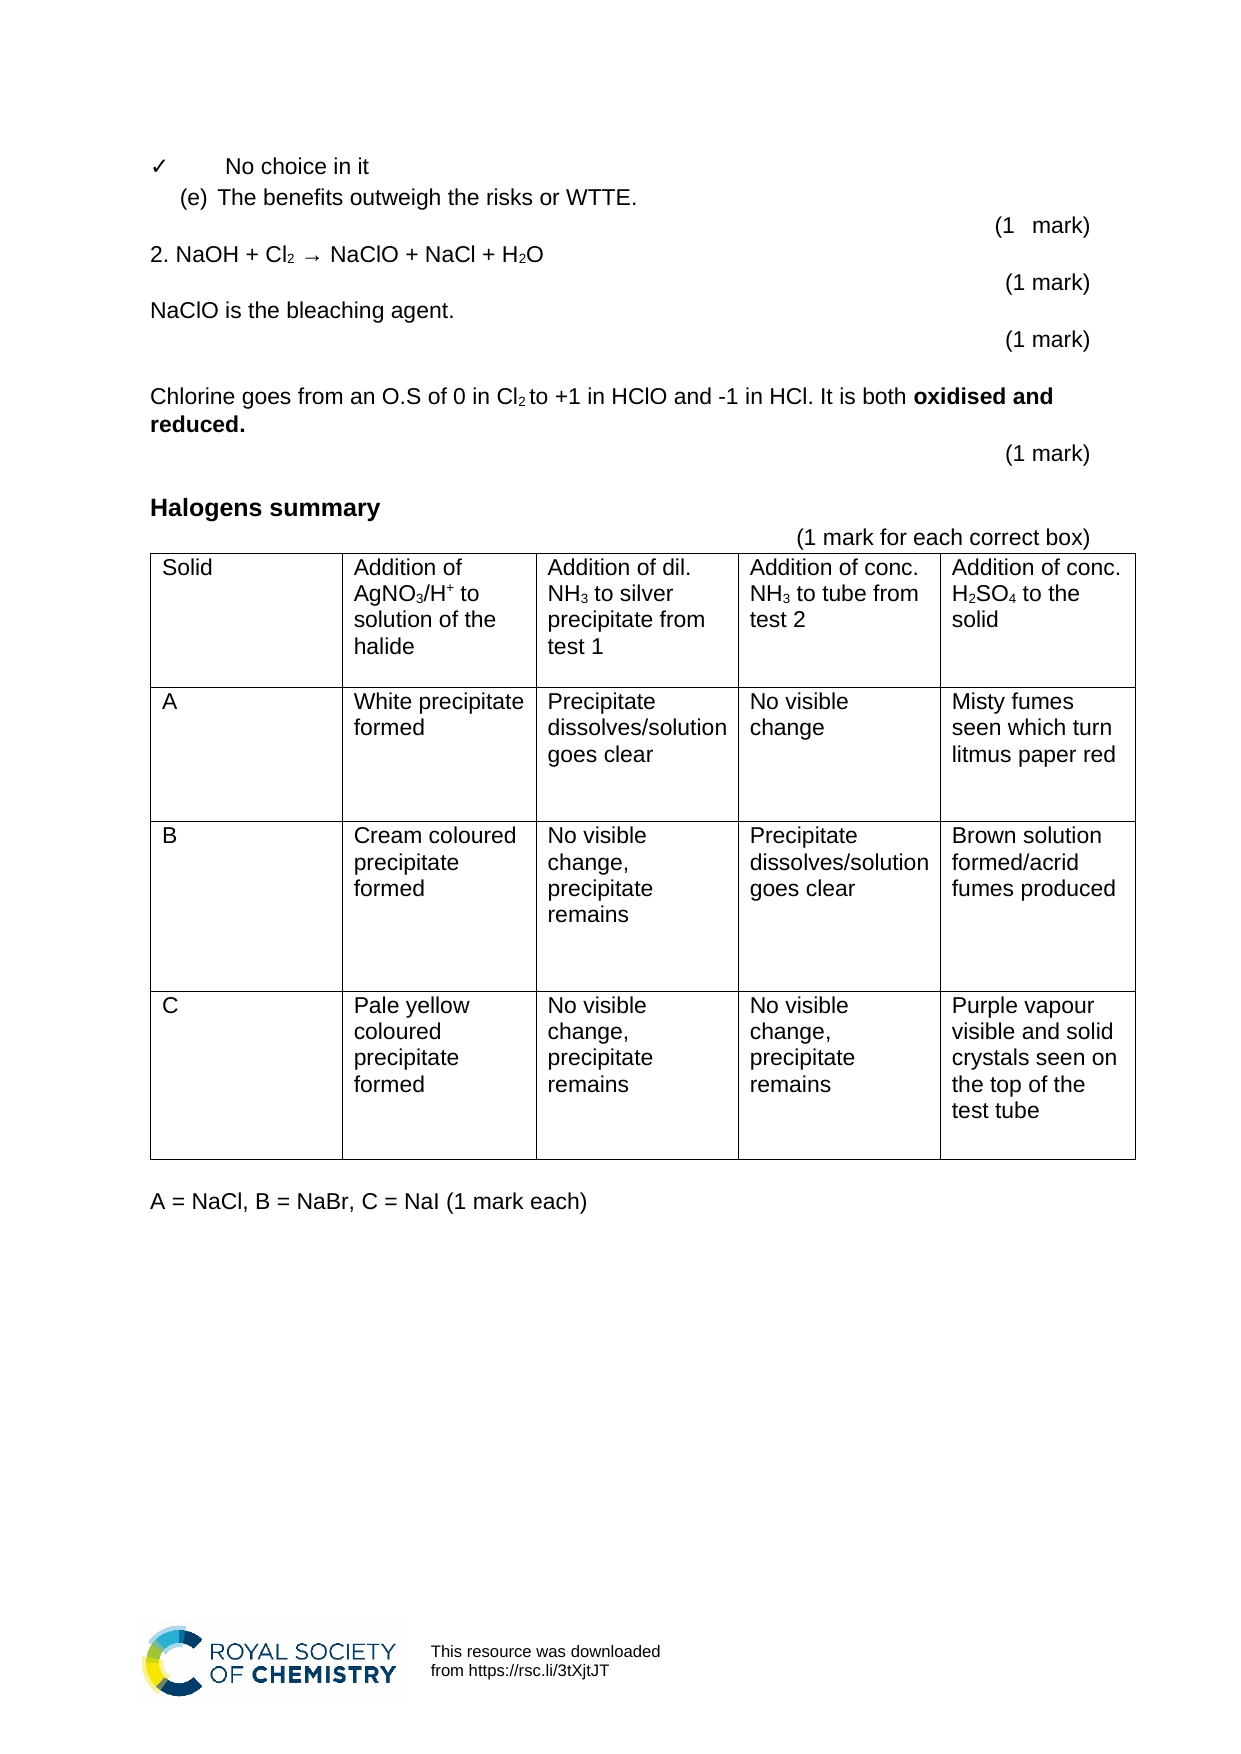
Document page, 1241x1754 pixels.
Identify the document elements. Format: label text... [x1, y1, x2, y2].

table_cell Precipitate dissolves/solution goes clear [537, 688, 738, 821]
text (1 mark for each correct box) [150, 524, 1090, 551]
text Chlorine goes from an O.S of 0 in Cl2 to +1 in HClO and -1 in HCl. It is both oxidised and reduced. [150, 383, 1090, 438]
table_header Addition of AgNO3/H+ to solution of the halide [343, 554, 536, 687]
table_cell No visible change [739, 688, 940, 821]
table_cell A [151, 688, 342, 821]
table_cell B [151, 822, 342, 991]
table_cell Misty fumes seen which turn litmus paper red [941, 688, 1135, 821]
text NaClO is the bleaching agent. [150, 297, 1090, 324]
table_cell White precipitate formed [343, 688, 536, 821]
table_cell No visible change, precipitate remains [537, 822, 738, 991]
table_cell Brown solution formed/acrid fumes produced [941, 822, 1135, 991]
table_header Solid [151, 554, 342, 687]
text (1 mark) [150, 440, 1090, 466]
text ✓ No choice in it [150, 150, 1090, 181]
list The benefits outweigh the risks or WTTE. [179, 184, 1090, 210]
table_cell C [151, 992, 342, 1158]
table_cell Purple vapour visible and solid crystals seen on the top of the test tube [941, 992, 1135, 1158]
text (1 mark) [150, 326, 1090, 352]
picture [136, 1618, 407, 1704]
list mark) [217, 212, 1090, 238]
table_header Addition of conc. NH3 to tube from test 2 [739, 554, 940, 687]
table_header Addition of conc. H2SO4 to the solid [941, 554, 1135, 687]
table_cell No visible change, precipitate remains [537, 992, 738, 1158]
table_cell Pale yellow coloured precipitate formed [343, 992, 536, 1158]
text 2. NaOH + Cl2 → NaClO + NaCl + H2O [150, 241, 1090, 267]
text A = NaCl, B = NaBr, C = NaI (1 mark each) [150, 1188, 1090, 1214]
table_cell Cream coloured precipitate formed [343, 822, 536, 991]
subtitle Halogens summary [150, 493, 1090, 522]
table_cell Precipitate dissolves/solution goes clear [739, 822, 940, 991]
text (1 mark) [150, 269, 1090, 295]
table_header Addition of dil. NH3 to silver precipitate from test 1 [537, 554, 738, 687]
table_cell No visible change, precipitate remains [739, 992, 940, 1158]
